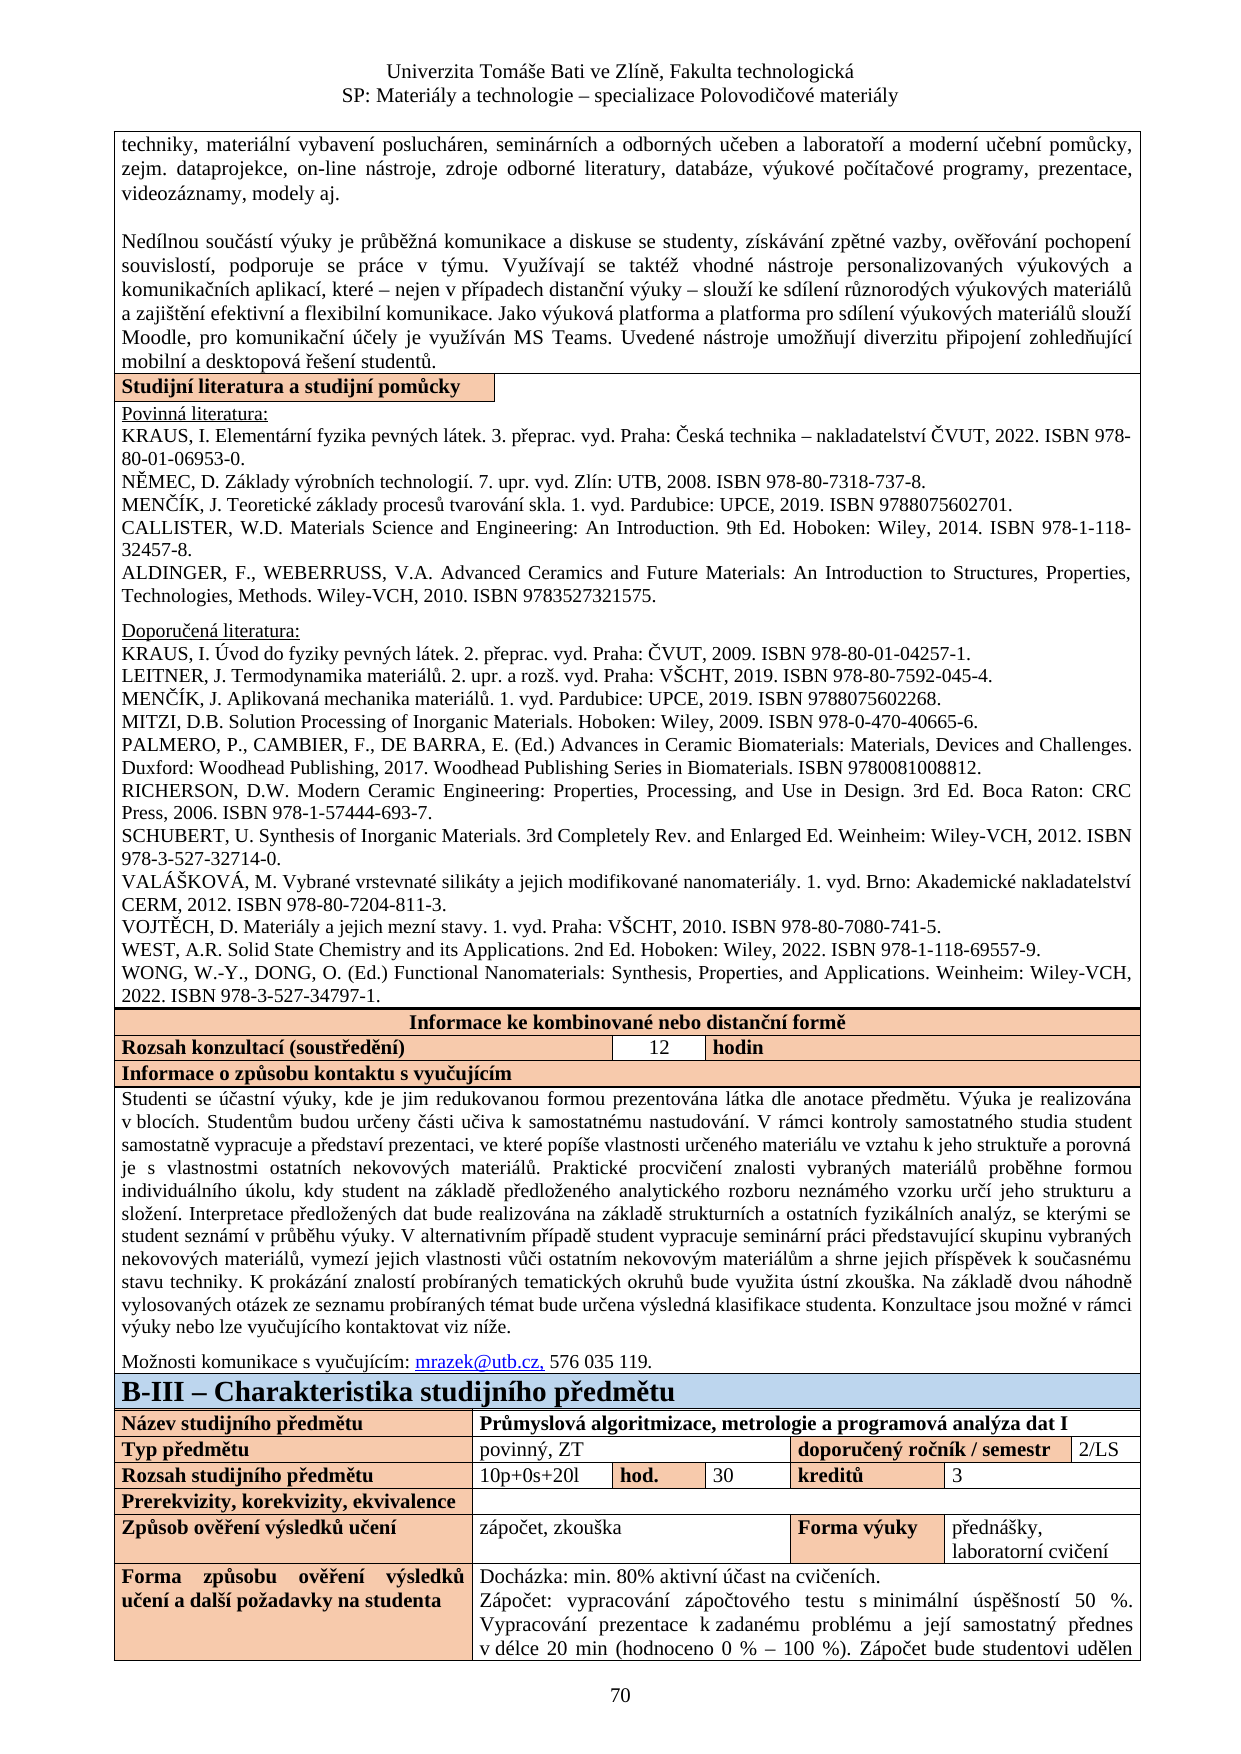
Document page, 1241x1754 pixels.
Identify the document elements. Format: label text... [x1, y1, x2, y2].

table_cell 10p+0s+20l [473, 1463, 612, 1488]
table_cell [495, 374, 1140, 401]
table_cell Prerekvizity, korekvizity, ekvivalence [115, 1489, 472, 1514]
table_cell Rozsah konzultací (soustředění) [115, 1036, 612, 1060]
table_cell Průmyslová algoritmizace, metrologie a programová analýza dat I [473, 1411, 1140, 1436]
table_cell Typ předmětu [115, 1437, 472, 1462]
table_cell 2/LS [1072, 1437, 1140, 1462]
table_cell B-III – Charakteristika studijního předmětu [115, 1374, 1140, 1408]
table_cell hod. [613, 1463, 705, 1488]
table_cell Informace ke kombinované nebo distanční formě [115, 1010, 1140, 1035]
table_cell kreditů [791, 1463, 944, 1488]
table_cell povinný, ZT [473, 1437, 790, 1462]
table_cell Studenti se účastní výuky, kde je jim redukovanou formou prezentována látka dle anotace předmětu. Výuka je realizována v blocích. Studentům budou určeny části učiva k samostatnému nastudování. V rámci kontroly samostatného studia student samostatně vypracuje a představí prezentaci, ve které popíše vlastnosti určeného materiálu ve vztahu k jeho struktuře a porovná je s vlastnostmi ostatních nekovových materiálů. Praktické procvičení znalosti vybraných materiálů proběhne formou individuálního úkolu, kdy student na základě předloženého analytického rozboru neznámého vzorku určí jeho strukturu a složení. Interpretace předložených dat bude realizována na základě strukturních a ostatních fyzikálních analýz, se kterými se student seznámí v průběhu výuky. V alternativním případě student vypracuje seminární práci představující skupinu vybraných nekovových materiálů, vymezí jejich vlastnosti vůči ostatním nekovovým materiálům a shrne jejich příspěvek k současnému stavu techniky. K prokázání znalostí probíraných tematických okruhů bude využita ústní zkouška. Na základě dvou náhodně vylosovaných otázek ze seznamu probíraných témat bude určena výsledná klasifikace studenta. Konzultace jsou možné v rámci výuky nebo lze vyučujícího kontaktovat viz níže. Možnosti komunikace s vyučujícím: mrazek@utb.cz, 576 035 119. [115, 1088, 1140, 1373]
table_cell Rozsah studijního předmětu [115, 1463, 472, 1488]
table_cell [115, 1564, 472, 1660]
table_cell Způsob ověření výsledků učení [115, 1515, 472, 1563]
table_cell Název studijního předmětu [115, 1411, 472, 1436]
table_cell hodin [706, 1036, 1140, 1060]
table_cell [115, 132, 1140, 373]
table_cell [473, 1564, 1140, 1660]
table_cell [473, 1489, 1140, 1514]
table_cell 12 [613, 1036, 705, 1060]
table_cell 3 [945, 1463, 1140, 1488]
table_cell Studijní literatura a studijní pomůcky [115, 374, 494, 401]
table_cell zápočet, zkouška [473, 1515, 790, 1563]
table_cell doporučený ročník / semestr [791, 1437, 1071, 1462]
table_cell Informace o způsobu kontaktu s vyučujícím [115, 1061, 1140, 1086]
table_cell Forma výuky [791, 1515, 944, 1563]
table_cell přednášky, laboratorní cvičení [945, 1515, 1140, 1563]
table_cell Povinná literatura: KRAUS, I. Elementární fyzika pevných látek. 3. přeprac. vyd. Praha: Česká technika – nakladatelství ČVUT, 2022. ISBN 978-80-01-06953-0. NĚMEC, D. Základy výrobních technologií. 7. upr. vyd. Zlín: UTB, 2008. ISBN 978-80-7318-737-8. MENČÍK, J. Teoretické základy procesů tvarování skla. 1. vyd. Pardubice: UPCE, 2019. ISBN 9788075602701. CALLISTER, W.D. Materials Science and Engineering: An Introduction. 9th Ed. Hoboken: Wiley, 2014. ISBN 978-1-118-32457-8. ALDINGER, F., WEBERRUSS, V.A. Advanced Ceramics and Future Materials: An Introduction to Structures, Properties, Technologies, Methods. Wiley-VCH, 2010. ISBN 9783527321575. Doporučená literatura: KRAUS, I. Úvod do fyziky pevných látek. 2. přeprac. vyd. Praha: ČVUT, 2009. ISBN 978-80-01-04257-1. LEITNER, J. Termodynamika materiálů. 2. upr. a rozš. vyd. Praha: VŠCHT, 2019. ISBN 978-80-7592-045-4. MENČÍK, J. Aplikovaná mechanika materiálů. 1. vyd. Pardubice: UPCE, 2019. ISBN 9788075602268. MITZI, D.B. Solution Processing of Inorganic Materials. Hoboken: Wiley, 2009. ISBN 978-0-470-40665-6. PALMERO, P., CAMBIER, F., DE BARRA, E. (Ed.) Advances in Ceramic Biomaterials: Materials, Devices and Challenges. Duxford: Woodhead Publishing, 2017. Woodhead Publishing Series in Biomaterials. ISBN 9780081008812. RICHERSON, D.W. Modern Ceramic Engineering: Properties, Processing, and Use in Design. 3rd Ed. Boca Raton: CRC Press, 2006. ISBN 978-1-57444-693-7. SCHUBERT, U. Synthesis of Inorganic Materials. 3rd Completely Rev. and Enlarged Ed. Weinheim: Wiley-VCH, 2012. ISBN 978-3-527-32714-0. VALÁŠKOVÁ, M. Vybrané vrstevnaté silikáty a jejich modifikované nanomateriály. 1. vyd. Brno: Akademické nakladatelství CERM, 2012. ISBN 978-80-7204-811-3. VOJTĚCH, D. Materiály a jejich mezní stavy. 1. vyd. Praha: VŠCHT, 2010. ISBN 978-80-7080-741-5. WEST, A.R. Solid State Chemistry and its Applications. 2nd Ed. Hoboken: Wiley, 2022. ISBN 978-1-118-69557-9. WONG, W.-Y., DONG, O. (Ed.) Functional Nanomaterials: Synthesis, Properties, and Applications. Weinheim: Wiley-VCH, 2022. ISBN 978-3-527-34797-1. [115, 401, 1140, 1007]
table_cell 30 [706, 1463, 790, 1488]
